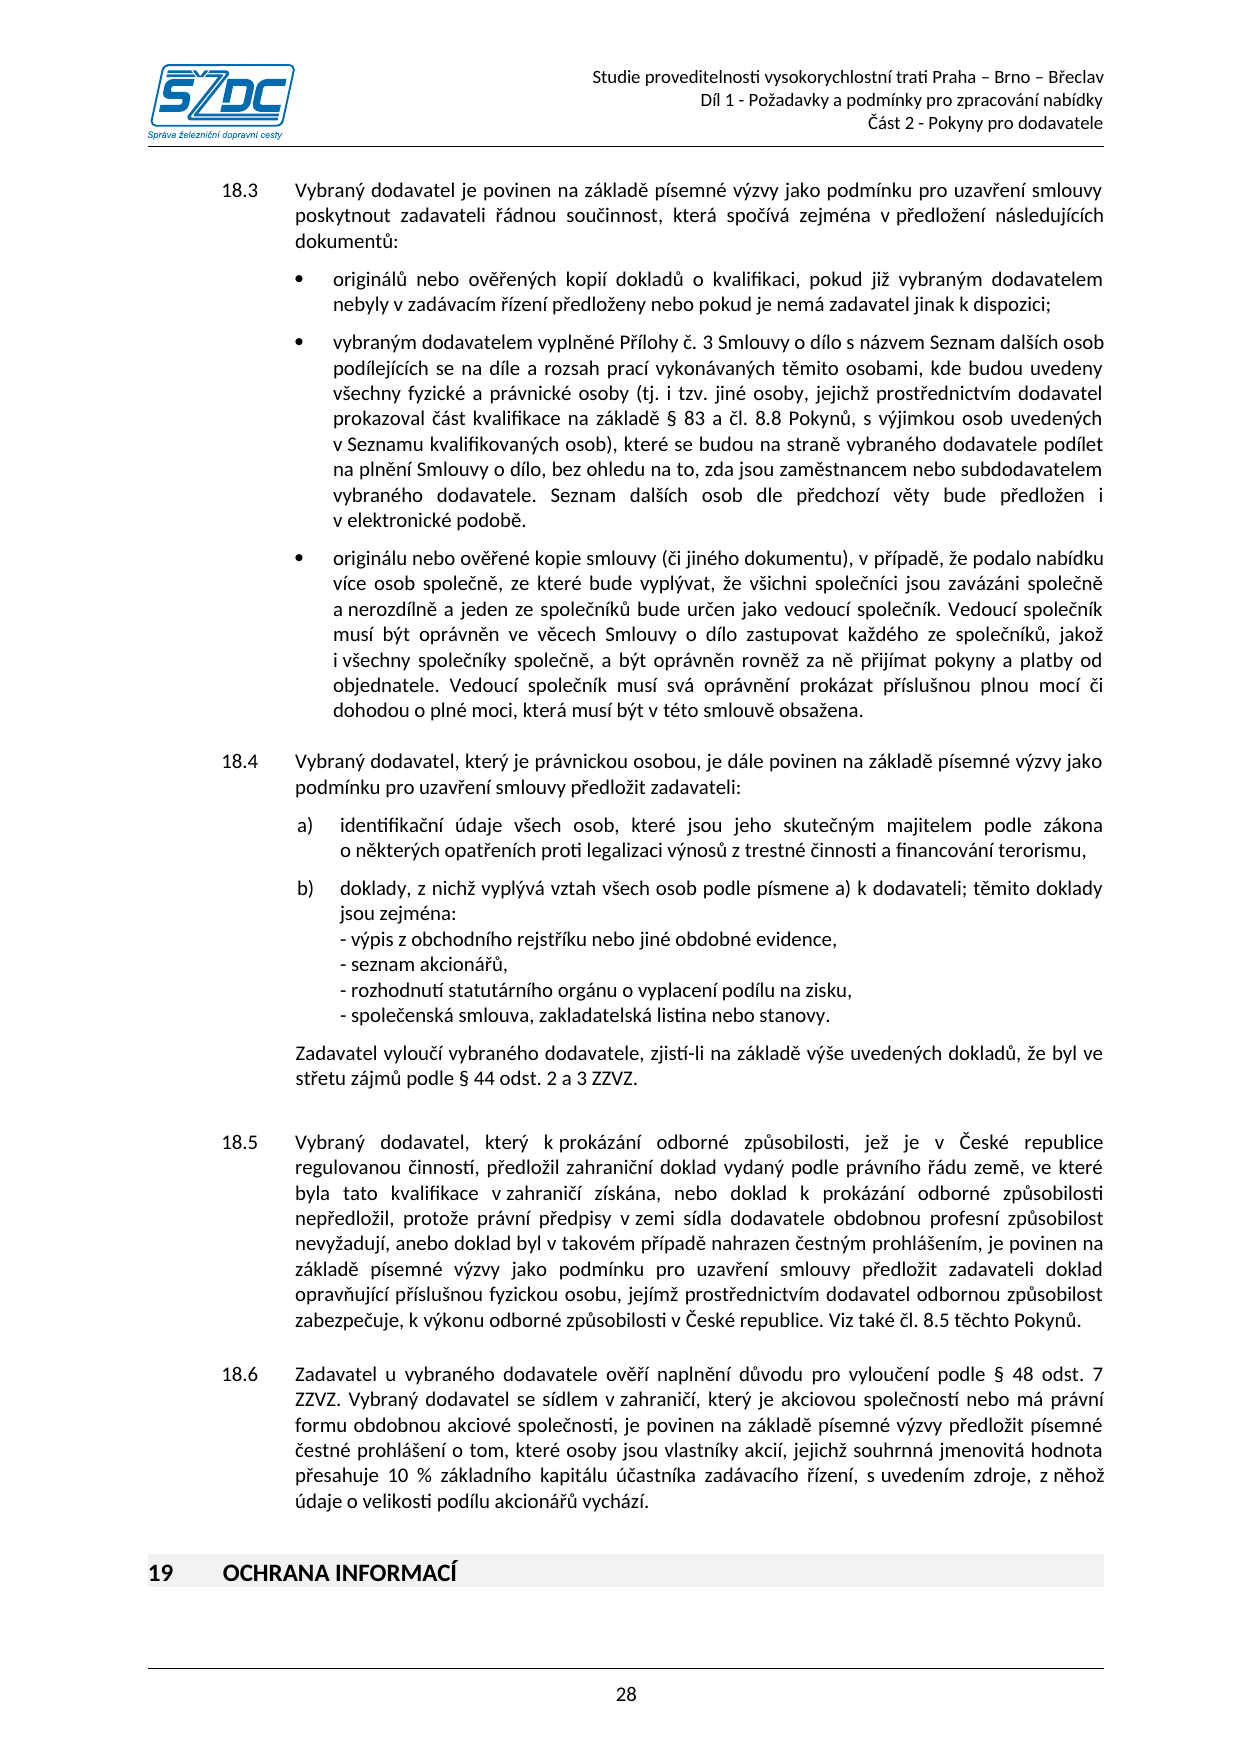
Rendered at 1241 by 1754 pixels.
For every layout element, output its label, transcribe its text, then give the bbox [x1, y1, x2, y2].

list vybraným dodavatelem vyplněné Přílohy č. 3 Smlouvy o dílo s názvem Seznam dalších osob podílejících se na díle a rozsah prací vykonávaných těmito osobami, kde budou uvedeny všechny fyzické a právnické osoby (tj. i tzv. jiné osoby, jejichž prostřednictvím dodavatel prokazoval část kvalifikace na základě § 83 a čl. 8.8 Pokynů, s výjimkou osob uvedených v Seznamu kvalifikovaných osob), které se budou na straně vybraného dodavatele podílet na plnění Smlouvy o dílo, bez ohledu na to, zda jsou zaměstnancem nebo subdodavatelem vybraného dodavatele. Seznam dalších osob dle předchozí věty bude předložen i v elektronické podobě. [295, 329, 1104, 533]
list Vybraný dodavatel, který k prokázání odborné způsobilosti, jež je v České republice regulovanou činností, předložil zahraniční doklad vydaný podle právního řádu země, ve které byla tato kvalifikace v zahraničí získána, nebo doklad k prokázání odborné způsobilosti nepředložil, protože právní předpisy v zemi sídla dodavatele obdobnou profesní způsobilost nevyžadují, anebo doklad byl v takovém případě nahrazen čestným prohlášením, je povinen na základě písemné výzvy jako podmínku pro uzavření smlouvy předložit zadavateli doklad opravňující příslušnou fyzickou osobu, jejímž prostřednictvím dodavatel odbornou způsobilost zabezpečuje, k výkonu odborné způsobilosti v České republice. Viz také čl. 8.5 těchto Pokynů. [221, 1129, 1104, 1332]
text - seznam akcionářů, [340, 951, 1104, 977]
text - rozhodnutí statutárního orgánu o vyplacení podílu na zisku, [340, 977, 1104, 1002]
list originálů nebo ověřených kopií dokladů o kvalifikaci, pokud již vybraným dodavatelem nebyly v zadávacím řízení předloženy nebo pokud je nemá zadavatel jinak k dispozici; [295, 266, 1104, 317]
list originálu nebo ověřené kopie smlouvy (či jiného dokumentu), v případě, že podalo nabídku více osob společně, ze které bude vyplývat, že všichni společníci jsou zavázáni společně a nerozdílně a jeden ze společníků bude určen jako vedoucí společník. Vedoucí společník musí být oprávněn ve věcech Smlouvy o dílo zastupovat každého ze společníků, jakož i všechny společníky společně, a být oprávněn rovněž za ně přijímat pokyny a platby od objednatele. Vedoucí společník musí svá oprávnění prokázat příslušnou plnou mocí či dohodou o plné moci, která musí být v této smlouvě obsažena. [295, 545, 1104, 723]
text - výpis z obchodního rejstříku nebo jiné obdobné evidence, [340, 926, 1104, 951]
text a) identifikační údaje všech osob, které jsou jeho skutečným majitelem podle zákona o některých opatřeních proti legalizaci výnosů z trestné činnosti a financování terorismu, [297, 812, 1104, 863]
text - společenská smlouva, zakladatelská listina nebo stanovy. [340, 1002, 1104, 1028]
text Zadavatel vyloučí vybraného dodavatele, zjistí-li na základě výše uvedených dokladů, že byl ve střetu zájmů podle § 44 odst. 2 a 3 ZZVZ. [295, 1040, 1104, 1091]
text b) doklady, z nichž vyplývá vztah všech osob podle písmene a) k dodavateli; těmito doklady jsou zejména: [297, 875, 1104, 926]
subtitle OCHRANA INFORMACÍ [148, 1554, 1104, 1587]
list Zadavatel u vybraného dodavatele ověří naplnění důvodu pro vyloučení podle § 48 odst. 7 ZZVZ. Vybraný dodavatel se sídlem v zahraničí, který je akciovou společností nebo má právní formu obdobnou akciové společnosti, je povinen na základě písemné výzvy předložit písemné čestné prohlášení o tom, které osoby jsou vlastníky akcií, jejichž souhrnná jmenovitá hodnota přesahuje 10 % základního kapitálu účastníka zadávacího řízení, s uvedením zdroje, z něhož údaje o velikosti podílu akcionářů vychází. [221, 1361, 1104, 1513]
list Vybraný dodavatel je povinen na základě písemné výzvy jako podmínku pro uzavření smlouvy poskytnout zadavateli řádnou součinnost, která spočívá zejména v předložení následujících dokumentů: [221, 177, 1104, 253]
list Vybraný dodavatel, který je právnickou osobou, je dále povinen na základě písemné výzvy jako podmínku pro uzavření smlouvy předložit zadavateli: [221, 748, 1104, 799]
